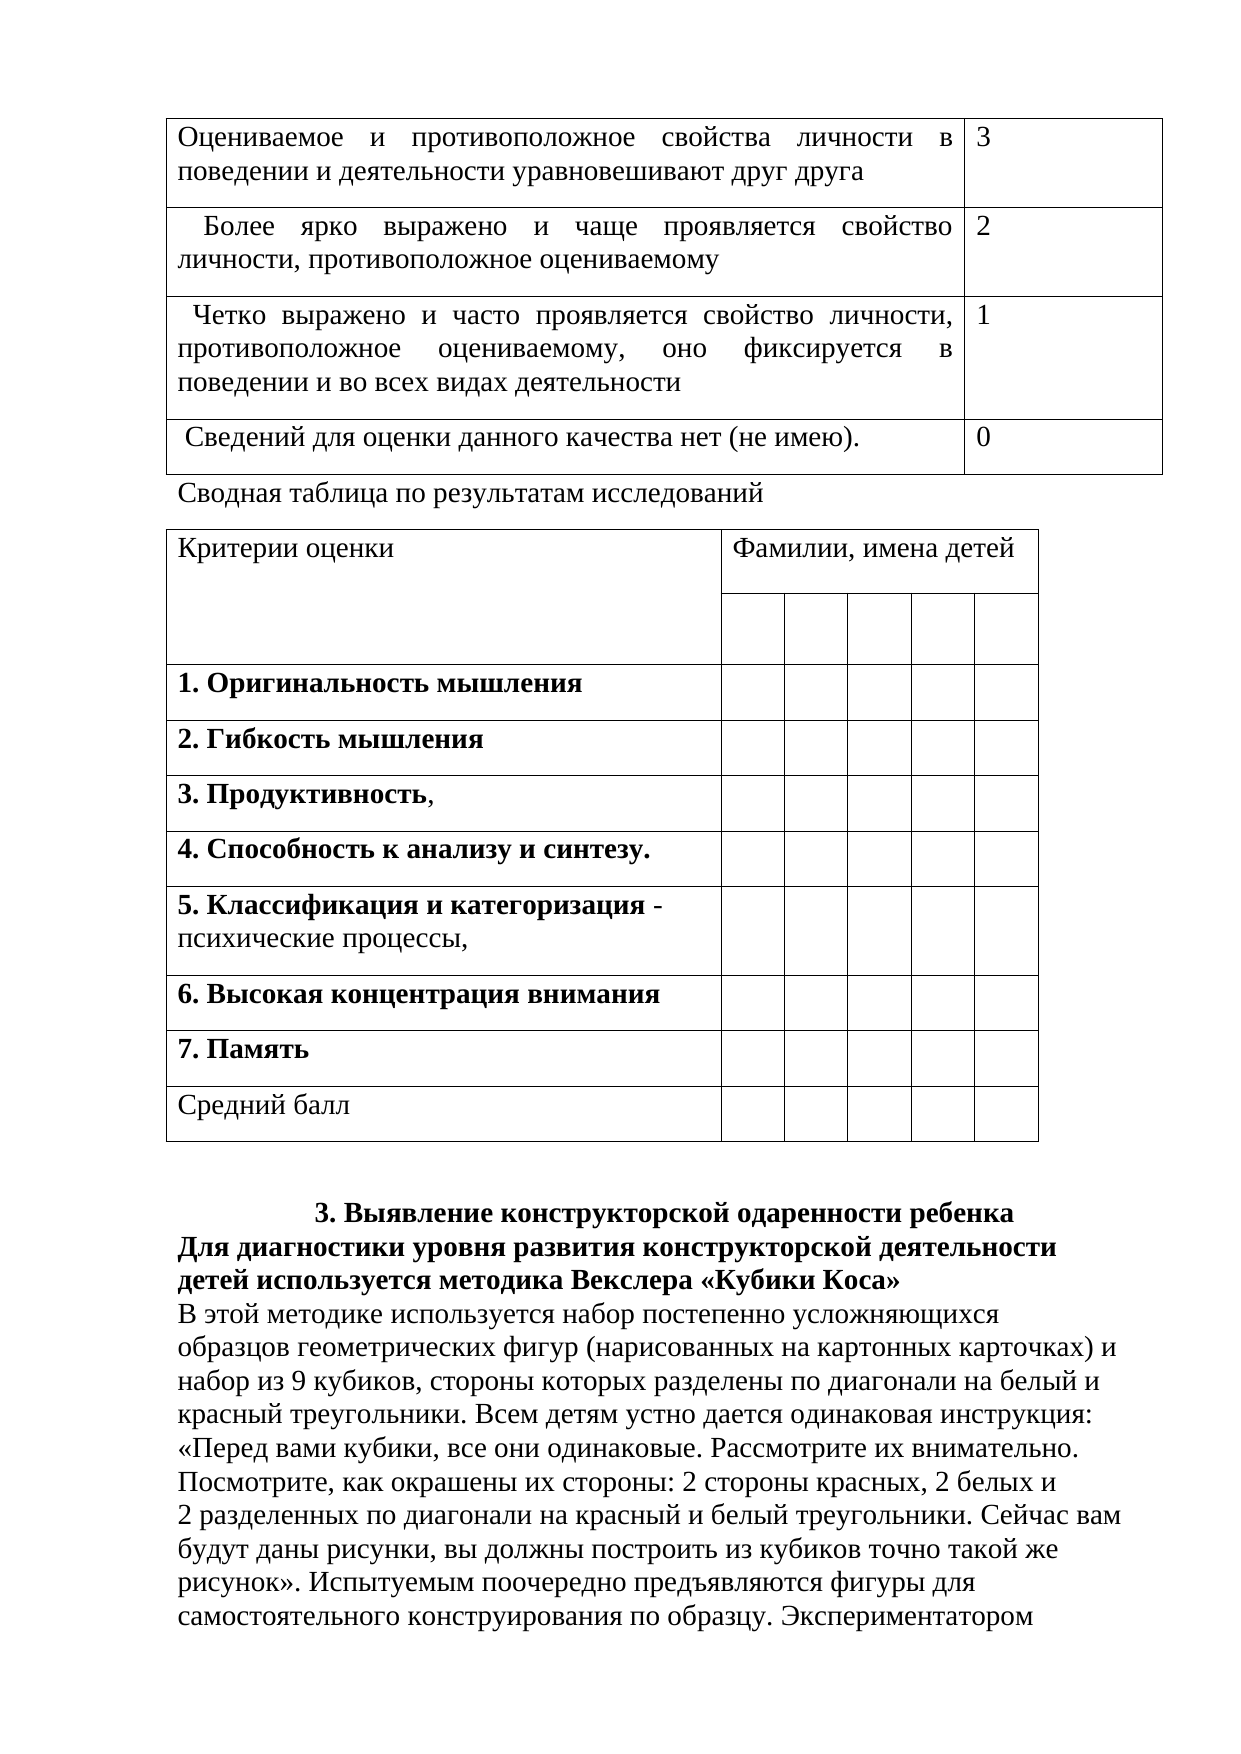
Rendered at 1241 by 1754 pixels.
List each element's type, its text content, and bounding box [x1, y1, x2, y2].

text рисунок». Испытуемым поочередно предъявляются фигуры для [177, 1564, 1152, 1598]
table_cell 2. Гибкость мышления [167, 721, 721, 775]
table_cell [975, 721, 1038, 775]
table_cell 6. Высокая концентрация внимания [167, 976, 721, 1030]
table_cell [785, 1087, 847, 1141]
table_cell [848, 721, 911, 775]
table_cell [785, 594, 847, 664]
table_cell [785, 1031, 847, 1086]
text 2 разделенных по диагонали на красный и белый треугольники. Сейчас вам [177, 1497, 1152, 1531]
table_cell Более ярко выражено и чаще проявляется свойство личности, противоположное оцениваемому [167, 208, 964, 296]
table_cell [848, 776, 911, 831]
table_cell [912, 594, 974, 664]
table_cell [722, 776, 784, 831]
table_cell 7. Память [167, 1031, 721, 1086]
table_cell [848, 1031, 911, 1086]
table_cell 4. Способность к анализу и синтезу. [167, 832, 721, 886]
table_cell Четко выражено и часто проявляется свойство личности, противоположное оцениваемому, оно фиксируется в поведении и во всех видах деятельности [167, 297, 964, 418]
text Сводная таблица по результатам исследований [177, 475, 1152, 508]
table_cell [975, 594, 1038, 664]
table_cell [848, 976, 911, 1030]
table_cell [912, 1087, 974, 1141]
table_cell [848, 665, 911, 720]
table_cell [722, 721, 784, 775]
text красный треугольники. Всем детям устно дается одинаковая инструкция: [177, 1397, 1152, 1430]
table_cell [975, 832, 1038, 886]
table_cell [785, 665, 847, 720]
table_cell 0 [965, 420, 1162, 474]
table_cell [975, 776, 1038, 831]
table_header Фамилии, имена детей [722, 530, 1038, 592]
table_cell [722, 1031, 784, 1086]
table_cell [912, 887, 974, 975]
table_cell [975, 887, 1038, 975]
table_cell 5. Классификация и категоризация - психические процессы, [167, 887, 721, 975]
table_cell 1. Оригинальность мышления [167, 665, 721, 720]
table_cell [975, 976, 1038, 1030]
table_cell [722, 594, 784, 664]
table_cell [848, 887, 911, 975]
table_cell [912, 665, 974, 720]
text набор из 9 кубиков, стороны которых разделены по диагонали на белый и [177, 1363, 1152, 1397]
table_cell [912, 832, 974, 886]
table_cell [785, 887, 847, 975]
text 3. Выявление конструкторской одаренности ребенка [177, 1195, 1152, 1229]
table_cell Сведений для оценки данного качества нет (не имею). [167, 420, 964, 474]
table_cell [722, 832, 784, 886]
table_cell [912, 1031, 974, 1086]
table_cell [785, 721, 847, 775]
table_cell [975, 1031, 1038, 1086]
text образцов геометрических фигур (нарисованных на картонных карточках) и [177, 1329, 1152, 1363]
text В этой методике используется набор постепенно усложняющихся [177, 1296, 1152, 1329]
table_cell [848, 594, 911, 664]
table_cell [722, 887, 784, 975]
text «Перед вами кубики, все они одинаковые. Рассмотрите их внимательно. [177, 1430, 1152, 1464]
table_cell 1 [965, 297, 1162, 418]
text будут даны рисунки, вы должны построить из кубиков точно такой же [177, 1531, 1152, 1564]
table_cell [722, 665, 784, 720]
table_cell [785, 776, 847, 831]
text детей используется методика Векслера «Кубики Коса» [177, 1262, 1152, 1296]
table_cell [912, 776, 974, 831]
table_cell 3. Продуктивность, [167, 776, 721, 831]
table_cell 2 [965, 208, 1162, 296]
table_cell 3 [965, 119, 1162, 207]
table_header Критерии оценки [167, 530, 721, 664]
table_cell Оцениваемое и противоположное свойства личности в поведении и деятельности уравновешивают друг друга [167, 119, 964, 207]
table_cell [785, 976, 847, 1030]
text Для диагностики уровня развития конструкторской деятельности [177, 1229, 1152, 1262]
table_cell [912, 721, 974, 775]
table_cell [975, 1087, 1038, 1141]
text Посмотрите, как окрашены их стороны: 2 стороны красных, 2 белых и [177, 1464, 1152, 1497]
table_cell [975, 665, 1038, 720]
table_cell [722, 976, 784, 1030]
table_cell [785, 832, 847, 886]
table_cell [722, 1087, 784, 1141]
table_cell [848, 1087, 911, 1141]
table_cell Средний балл [167, 1087, 721, 1141]
table_cell [912, 976, 974, 1030]
text самостоятельного конструирования по образцу. Экспериментатором [177, 1598, 1152, 1631]
table_cell [848, 832, 911, 886]
